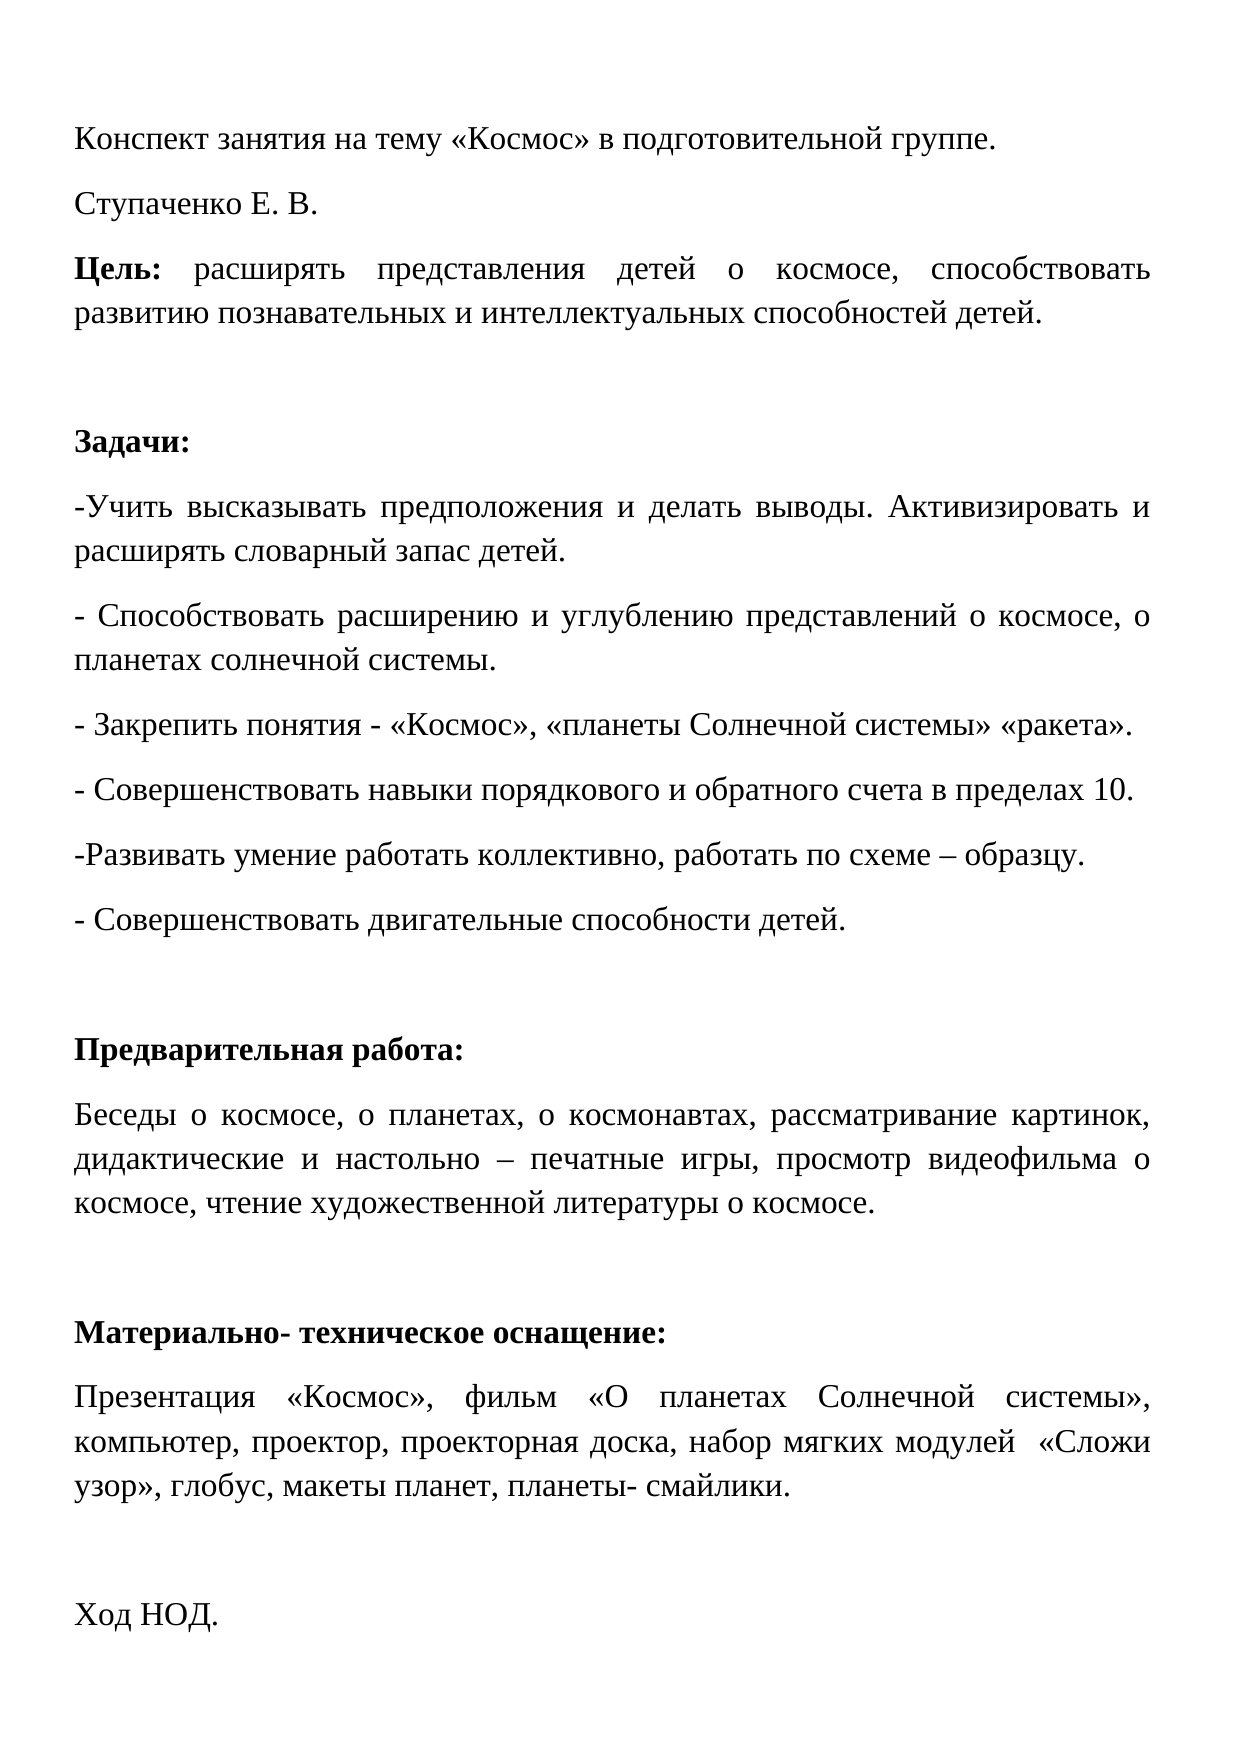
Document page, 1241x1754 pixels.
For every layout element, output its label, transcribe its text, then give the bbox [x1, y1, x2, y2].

text -Развивать умение работать коллективно, работать по схеме – образцу. [74, 834, 1152, 873]
text Материально- техническое оснащение: [74, 1312, 1152, 1350]
text - Закрепить понятия - «Космос», «планеты Солнечной системы» «ракета». [74, 704, 1152, 743]
text - Совершенствовать навыки порядкового и обратного счета в пределах 10. [74, 769, 1152, 808]
text Конспект занятия на тему «Космос» в подготовительной группе. [74, 118, 1152, 156]
text -Учить высказывать предположения и делать выводы. Активизировать и расширять словарный запас детей. [74, 487, 1152, 569]
text Предварительная работа: [74, 1029, 1152, 1067]
text Задачи: [74, 422, 1152, 460]
text Цель: расширять представления детей о космосе, способствовать развитию познавательных и интеллектуальных способностей детей. [74, 248, 1152, 330]
text Беседы о космосе, о планетах, о космонавтах, рассматривание картинок, дидактические и настольно – печатные игры, просмотр видеофильма о космосе, чтение художественной литературы о космосе. [74, 1094, 1152, 1220]
text - Совершенствовать двигательные способности детей. [74, 899, 1152, 938]
text Ступаченко Е. В. [74, 183, 1152, 221]
text Ход НОД. [74, 1595, 1152, 1633]
text - Способствовать расширению и углублению представлений о космосе, о планетах солнечной системы. [74, 596, 1152, 678]
text Презентация «Космос», фильм «О планетах Солнечной системы», компьютер, проектор, проекторная доска, набор мягких модулей «Сложи узор», глобус, макеты планет, планеты- смайлики. [74, 1377, 1152, 1503]
